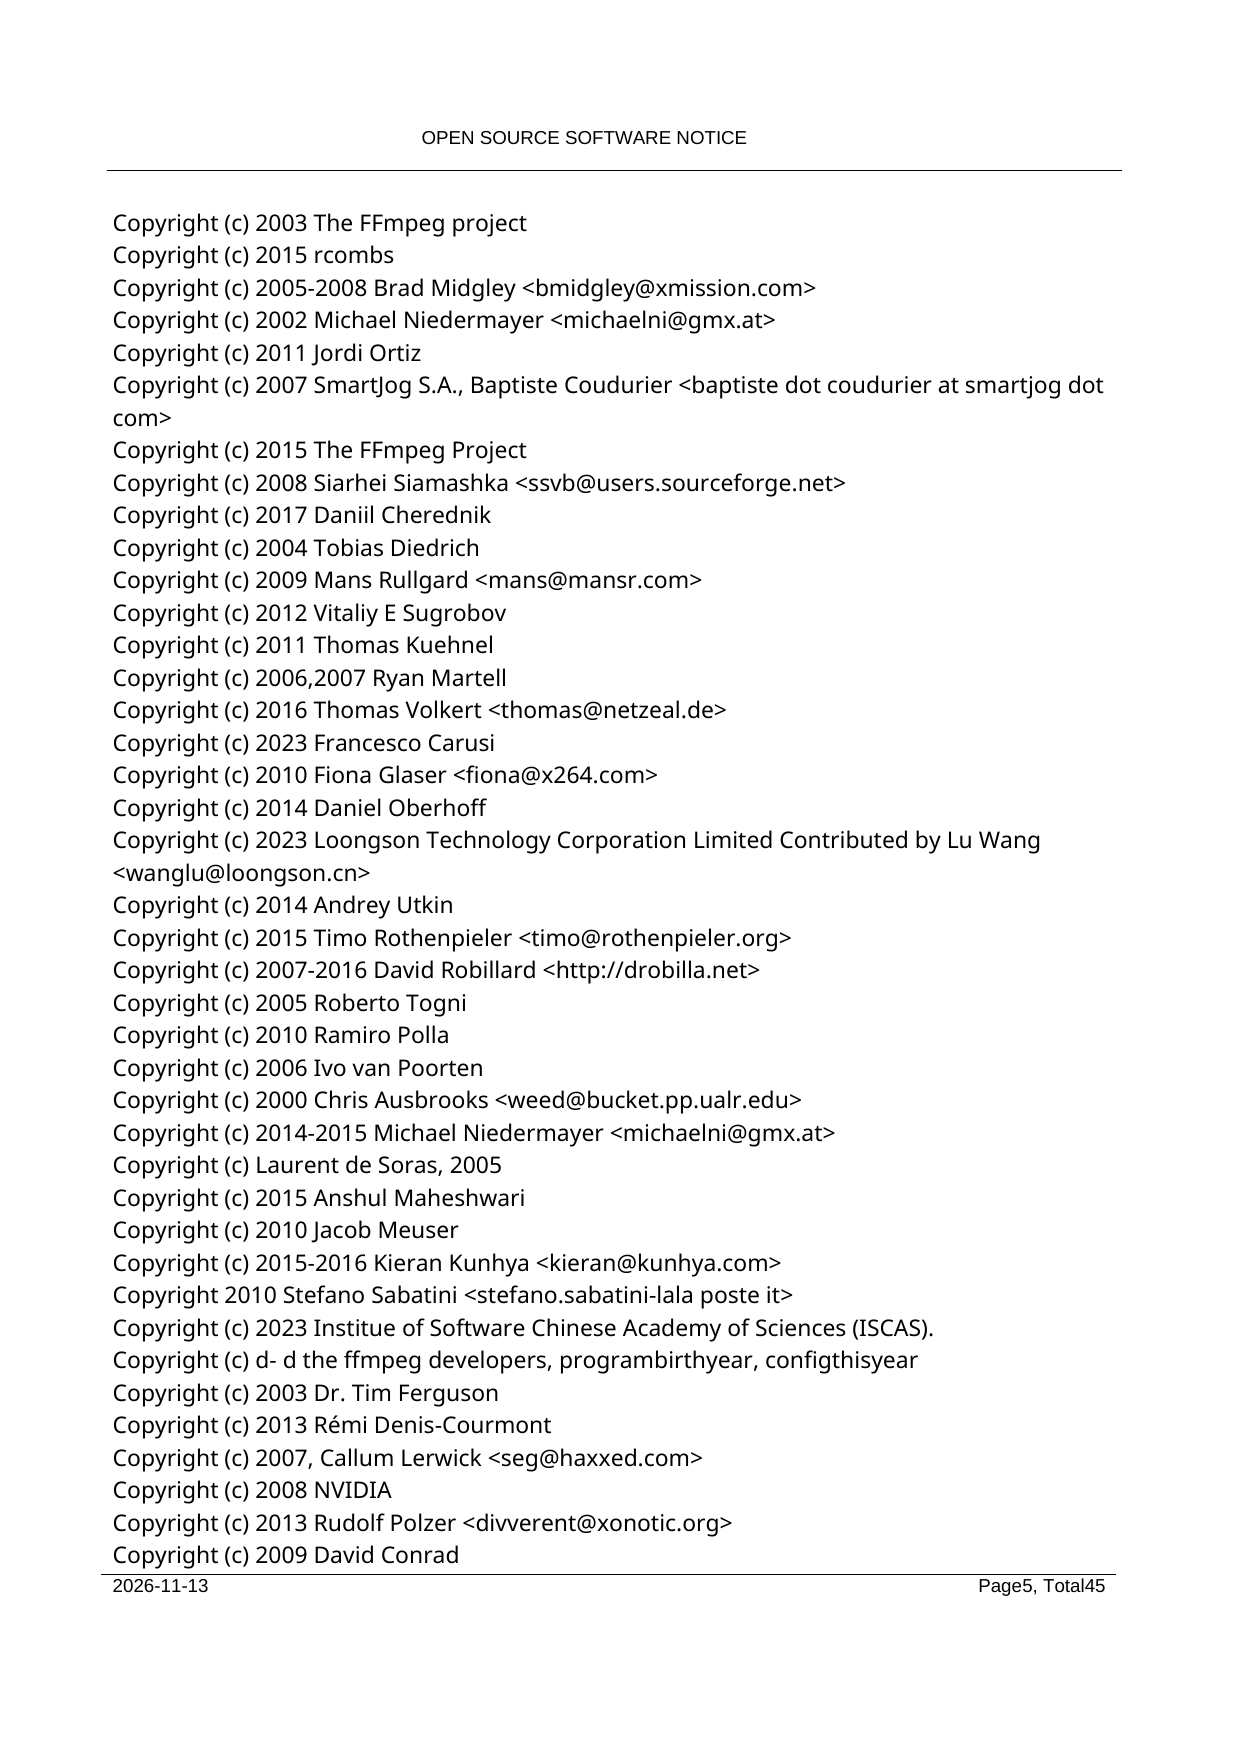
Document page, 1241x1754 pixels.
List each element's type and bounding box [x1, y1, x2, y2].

text [112, 206, 1128, 1571]
